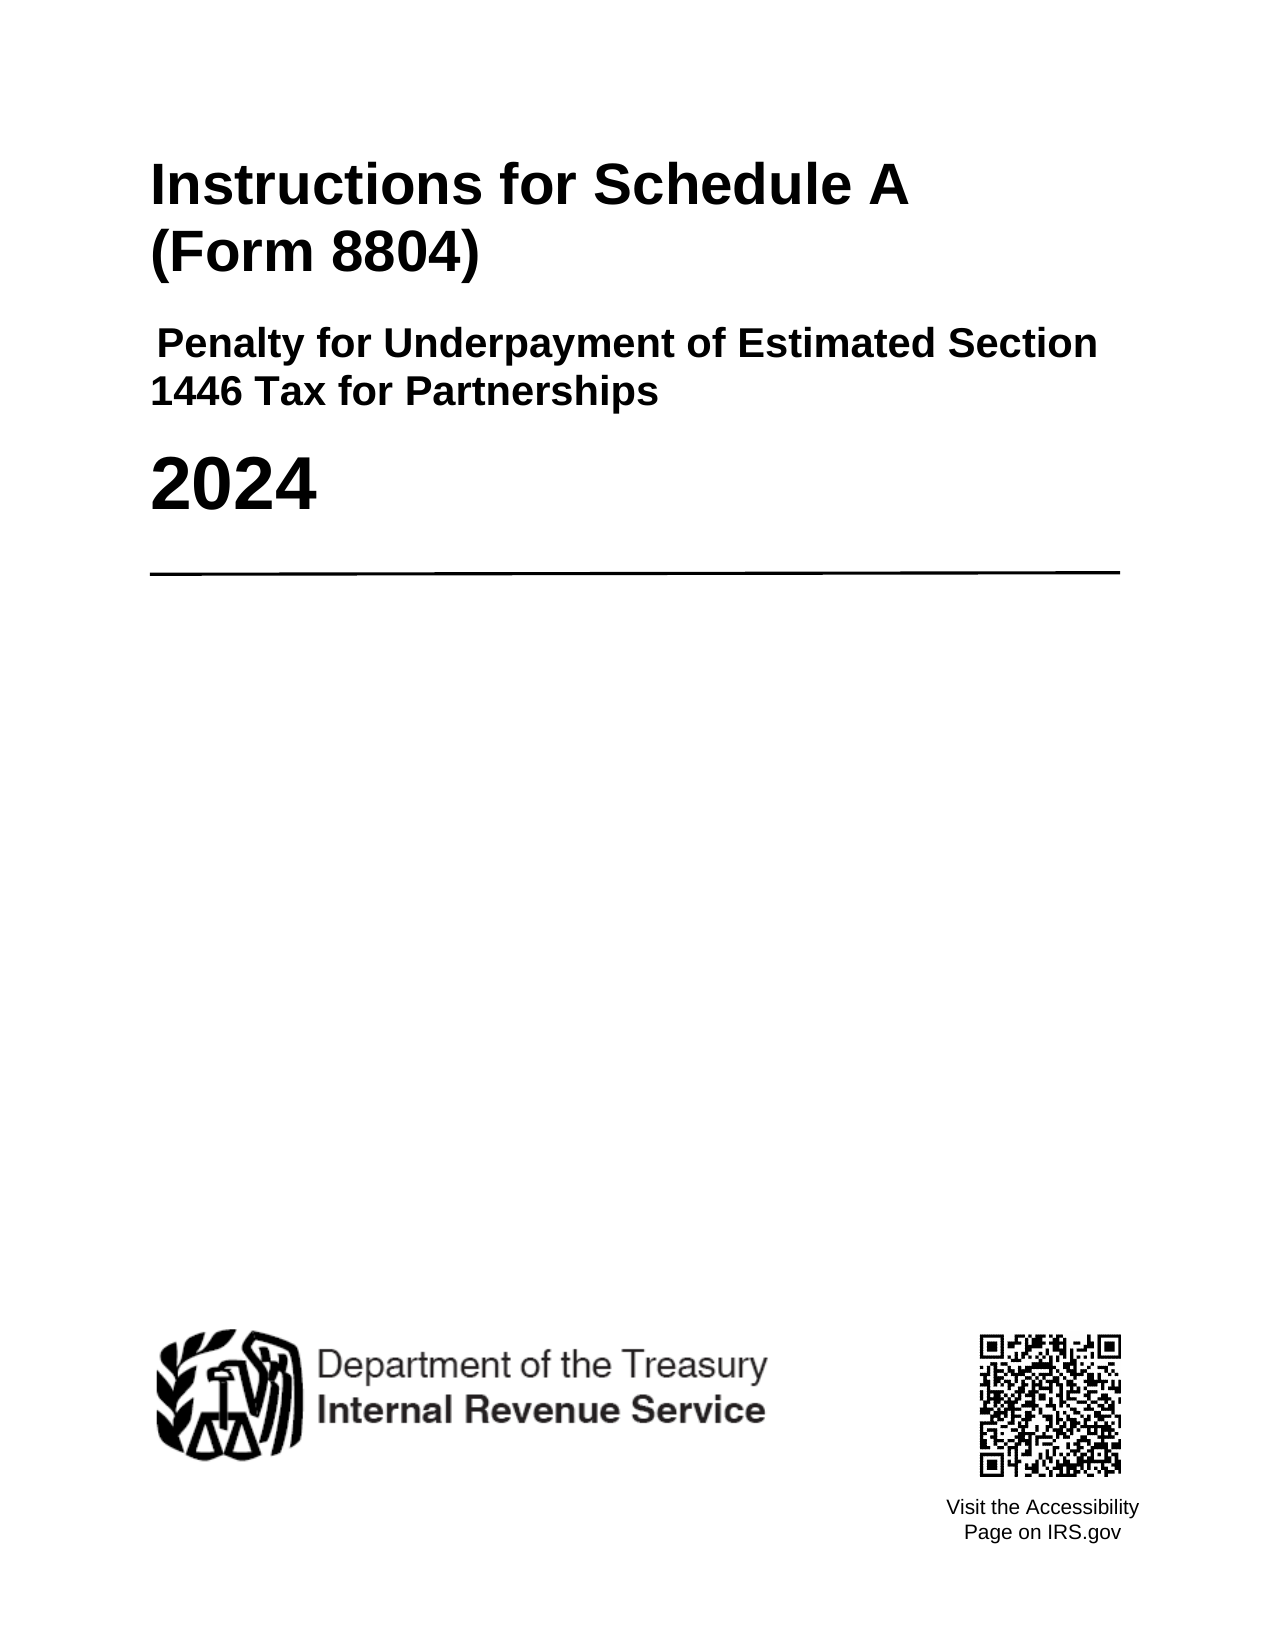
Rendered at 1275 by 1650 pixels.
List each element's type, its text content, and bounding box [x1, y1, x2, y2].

text Instructions for Schedule A (Form 8804) [150, 150, 1125, 284]
text 2024 [150, 439, 1125, 525]
text Penalty for Underpayment of Estimated Section 1446 Tax for Partnerships [150, 318, 1125, 414]
picture [977, 1331, 1121, 1475]
